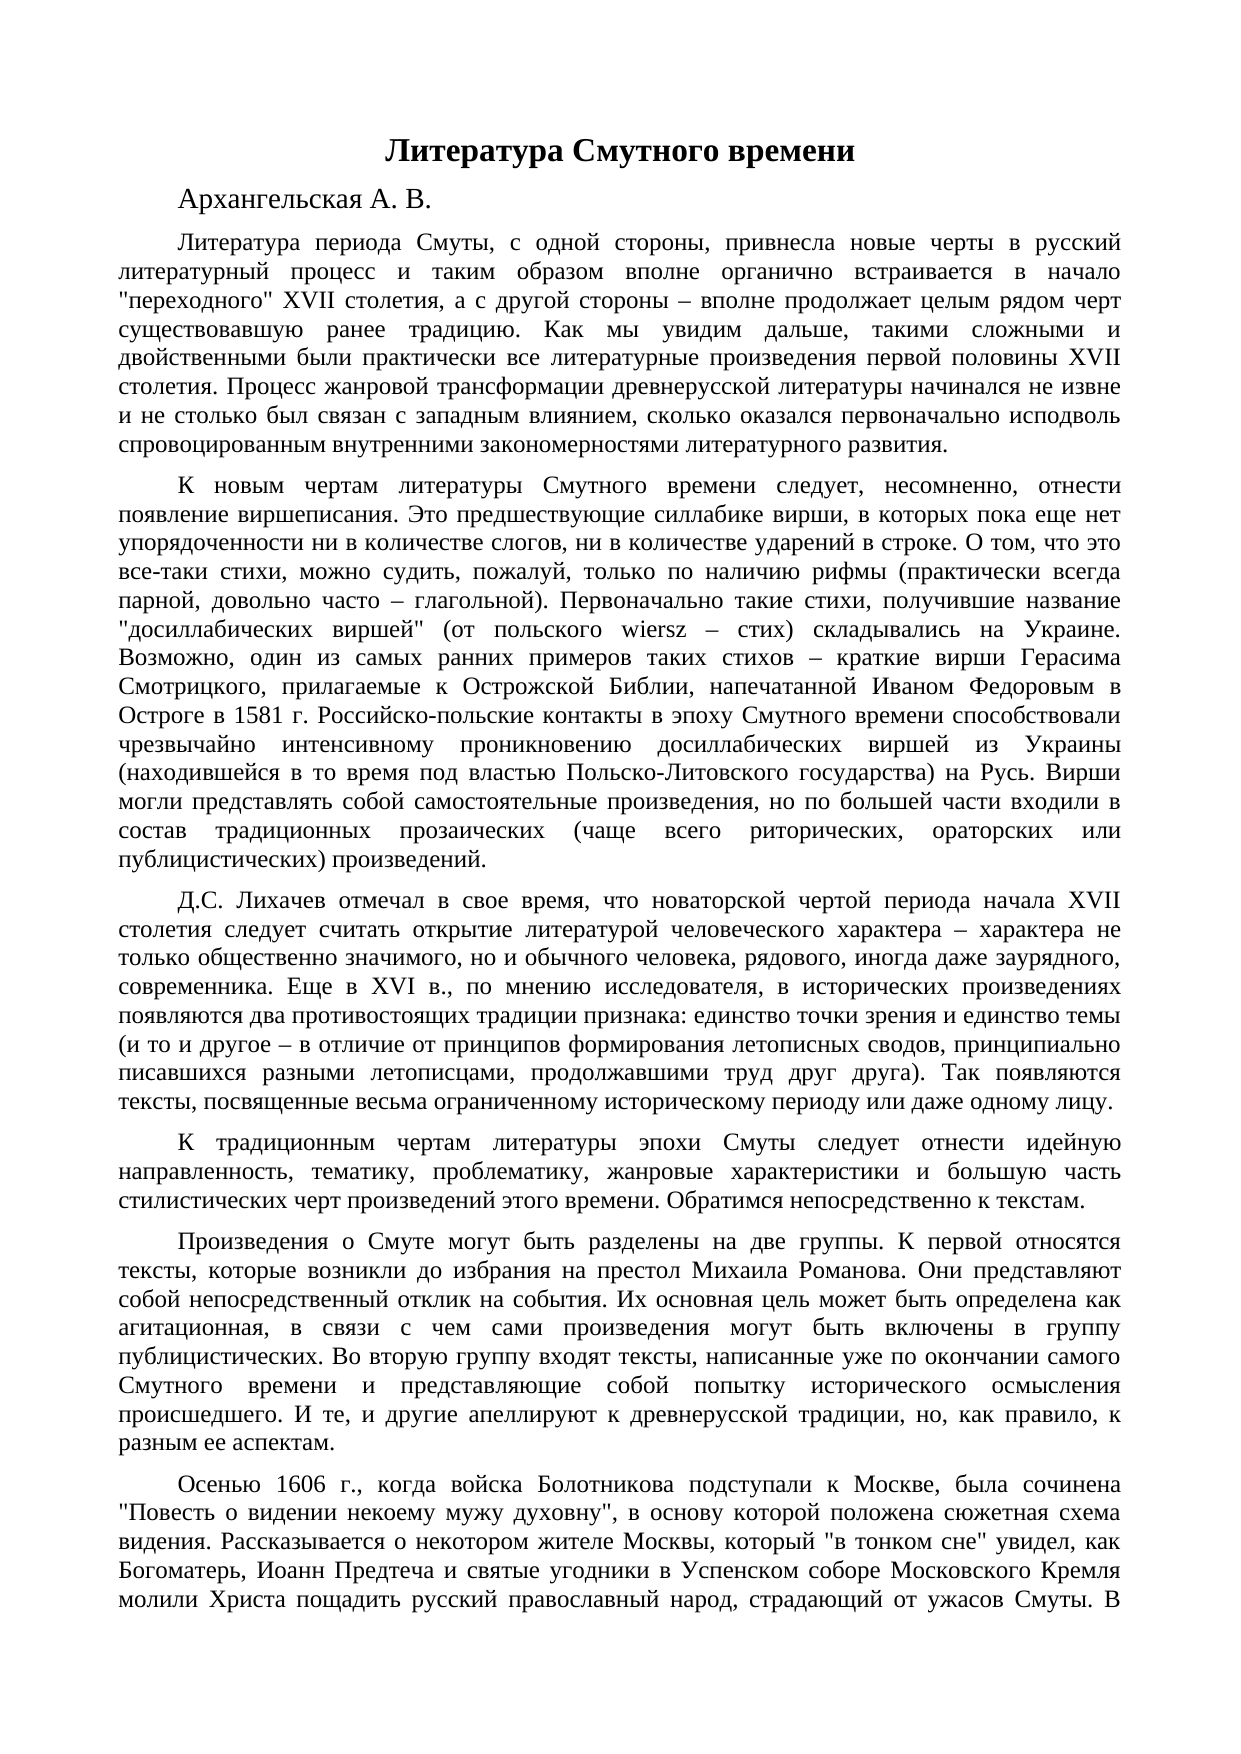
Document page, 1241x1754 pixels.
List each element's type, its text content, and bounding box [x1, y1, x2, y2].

text К новым чертам литературы Смутного времени следует, несомненно, отнести появление виршеписания. Это предшествующие силлабике вирши, в которых пока еще нет упорядоченности ни в количестве слогов, ни в количестве ударений в строке. О том, что это все-таки стихи, можно судить, пожалуй, только по наличию рифмы (практически всегда парной, довольно часто – глагольной). Первоначально такие стихи, получившие название "досиллабических виршей" (от польского wiersz – стих) складывались на Украине. Возможно, один из самых ранних примеров таких стихов – краткие вирши Герасима Смотрицкого, прилагаемые к Острожской Библии, напечатанной Иваном Федоровым в Остроге в 1581 г. Российско-польские контакты в эпоху Смутного времени способствовали чрезвычайно интенсивному проникновению досиллабических виршей из Украины (находившейся в то время под властью Польско-Литовского государства) на Русь. Вирши могли представлять собой самостоятельные произведения, но по большей части входили в состав традиционных прозаических (чаще всего риторических, ораторских или публицистических) произведений. [118, 470, 1122, 872]
text Литература Смутного времени [118, 131, 1122, 169]
text Литература периода Смуты, с одной стороны, привнесла новые черты в русский литературный процесс и таким образом вполне органично встраивается в начало "переходного" XVII столетия, а с другой стороны – вполне продолжает целым рядом черт существовавшую ранее традицию. Как мы увидим дальше, такими сложными и двойственными были практически все литературные произведения первой половины XVII столетия. Процесс жанровой трансформации древнерусской литературы начинался не извне и не столько был связан с западным влиянием, сколько оказался первоначально исподволь спровоцированным внутренними закономерностями литературного развития. [118, 227, 1122, 457]
text Д.С. Лихачев отмечал в свое время, что новаторской чертой периода начала XVII столетия следует считать открытие литературой человеческого характера – характера не только общественно значимого, но и обычного человека, рядового, иногда даже заурядного, современника. Еще в XVI в., по мнению исследователя, в исторических произведениях появляются два противостоящих традиции признака: единство точки зрения и единство темы (и то и другое – в отличие от принципов формирования летописных сводов, принципиально писавшихся разными летописцами, продолжавшими труд друг друга). Так появляются тексты, посвященные весьма ограниченному историческому периоду или даже одному лицу. [118, 885, 1122, 1115]
text Архангельская А. В. [118, 181, 1122, 215]
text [118, 1469, 1122, 1612]
text К традиционным чертам литературы эпохи Смуты следует отнести идейную направленность, тематику, проблематику, жанровые характеристики и большую часть стилистических черт произведений этого времени. Обратимся непосредственно к текстам. [118, 1127, 1122, 1214]
text Произведения о Смуте могут быть разделены на две группы. К первой относятся тексты, которые возникли до избрания на престол Михаила Романова. Они представляют собой непосредственный отклик на события. Их основная цель может быть определена как агитационная, в связи с чем сами произведения могут быть включены в группу публицистических. Во вторую группу входят тексты, написанные уже по окончании самого Смутного времени и представляющие собой попытку исторического осмысления происшедшего. И те, и другие апеллируют к древнерусской традиции, но, как правило, к разным ее аспектам. [118, 1226, 1122, 1456]
